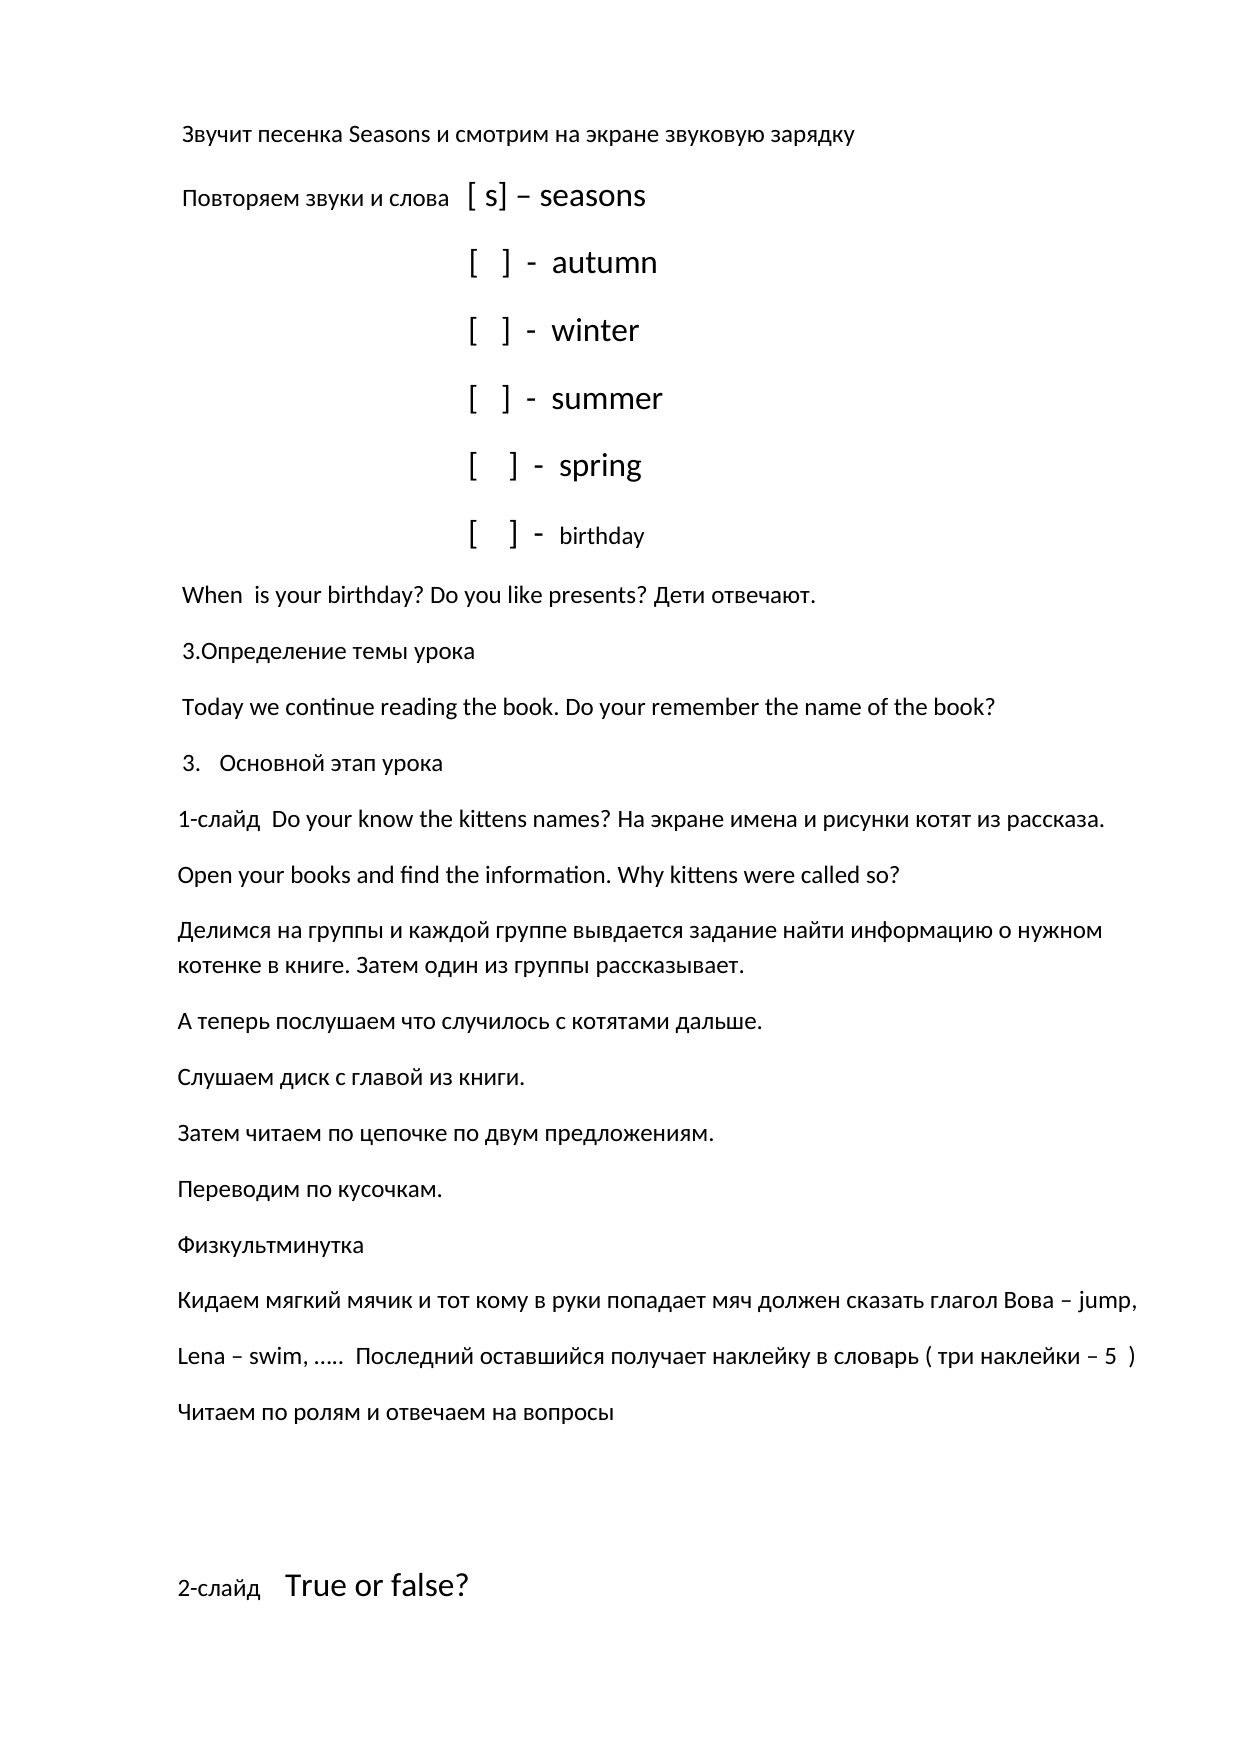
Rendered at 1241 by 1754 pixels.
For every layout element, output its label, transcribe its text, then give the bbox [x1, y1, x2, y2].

text Делимся на группы и каждой группе вывдается задание найти информацию о нужном котенке в книге. Затем один из группы рассказывает. [177, 914, 1152, 980]
text [ ] - birthday [182, 512, 1152, 553]
list Основной этап урока [182, 747, 1152, 778]
text Слушаем диск с главой из книги. [177, 1061, 1152, 1092]
text Lena – swim, ….. Последний оставшийся получает наклейку в словарь ( три наклейки – 5 ) [177, 1340, 1152, 1371]
text Open your books and find the information. Why kittens were called so? [177, 859, 1152, 889]
text [ ] - spring [182, 444, 1152, 485]
text When is your birthday? Do you like presents? Дети отвечают. [182, 579, 1152, 610]
text Звучит песенка Seasons и смотрим на экране звуковую зарядку [182, 118, 1152, 149]
text Затем читаем по цепочке по двум предложениям. [177, 1117, 1152, 1148]
text [ ] - winter [182, 309, 1152, 350]
text 1-слайд Do your know the kittens names? На экране имена и рисунки котят из рассказа. [177, 803, 1152, 833]
text [ ] - summer [182, 377, 1152, 417]
text Today we continue reading the book. Do your remember the name of the book? [182, 691, 1152, 722]
text Кидаем мягкий мячик и тот кому в руки попадает мяч должен сказать глагол Вова – jump, [177, 1284, 1152, 1315]
text А теперь послушаем что случилось с котятами дальше. [177, 1005, 1152, 1036]
text 3.Определение темы урока [182, 635, 1152, 666]
text Физкультминутка [177, 1229, 1152, 1259]
text 2-слайд True or false? [177, 1564, 1152, 1604]
text Повторяем звуки и слова [ s] – seasons [182, 174, 1152, 215]
text Читаем по ролям и отвечаем на вопросы [177, 1396, 1152, 1427]
text [ ] - autumn [182, 242, 1152, 282]
text Переводим по кусочкам. [177, 1173, 1152, 1203]
